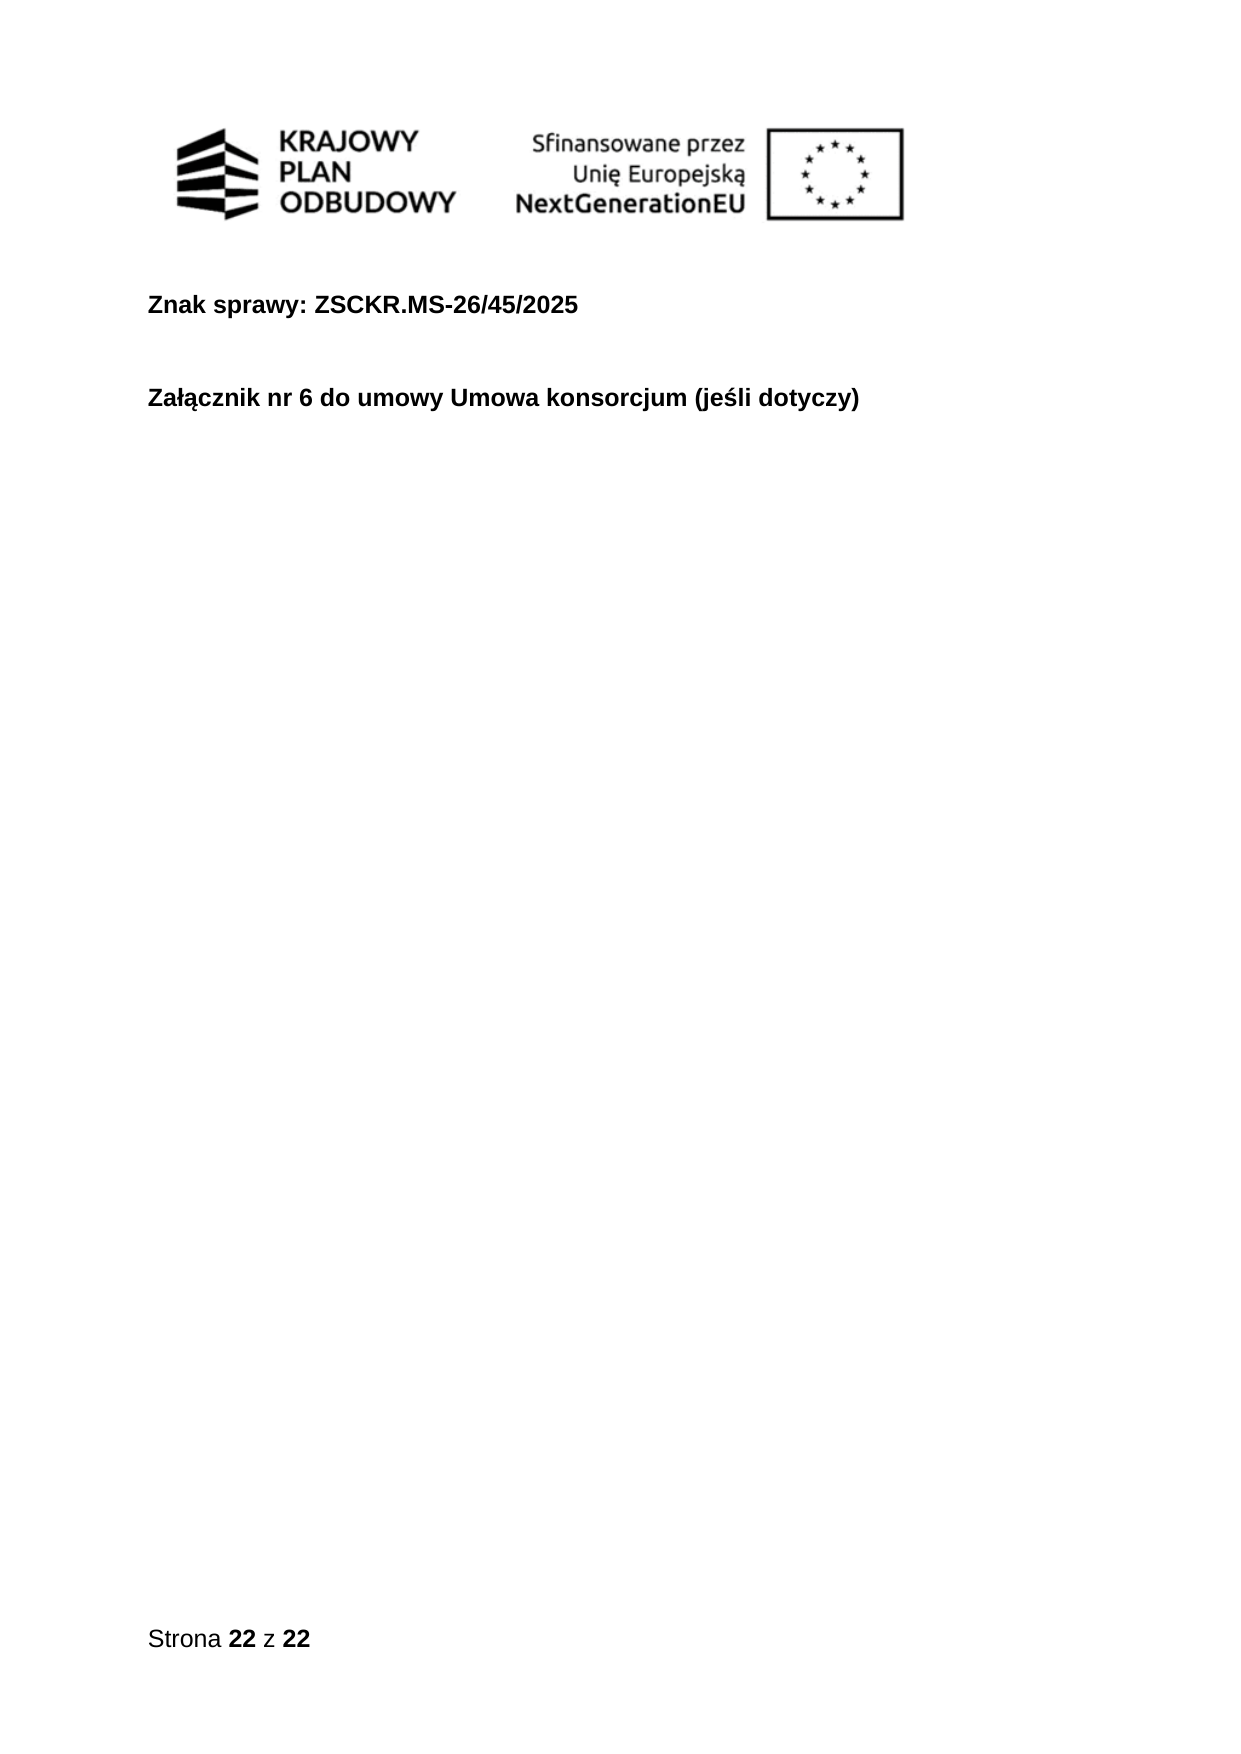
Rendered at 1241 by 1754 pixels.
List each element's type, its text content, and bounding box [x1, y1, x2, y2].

subtitle Załącznik nr 6 do umowy Umowa konsorcjum (jeśli dotyczy) [148, 383, 1093, 412]
picture [147, 98, 934, 251]
